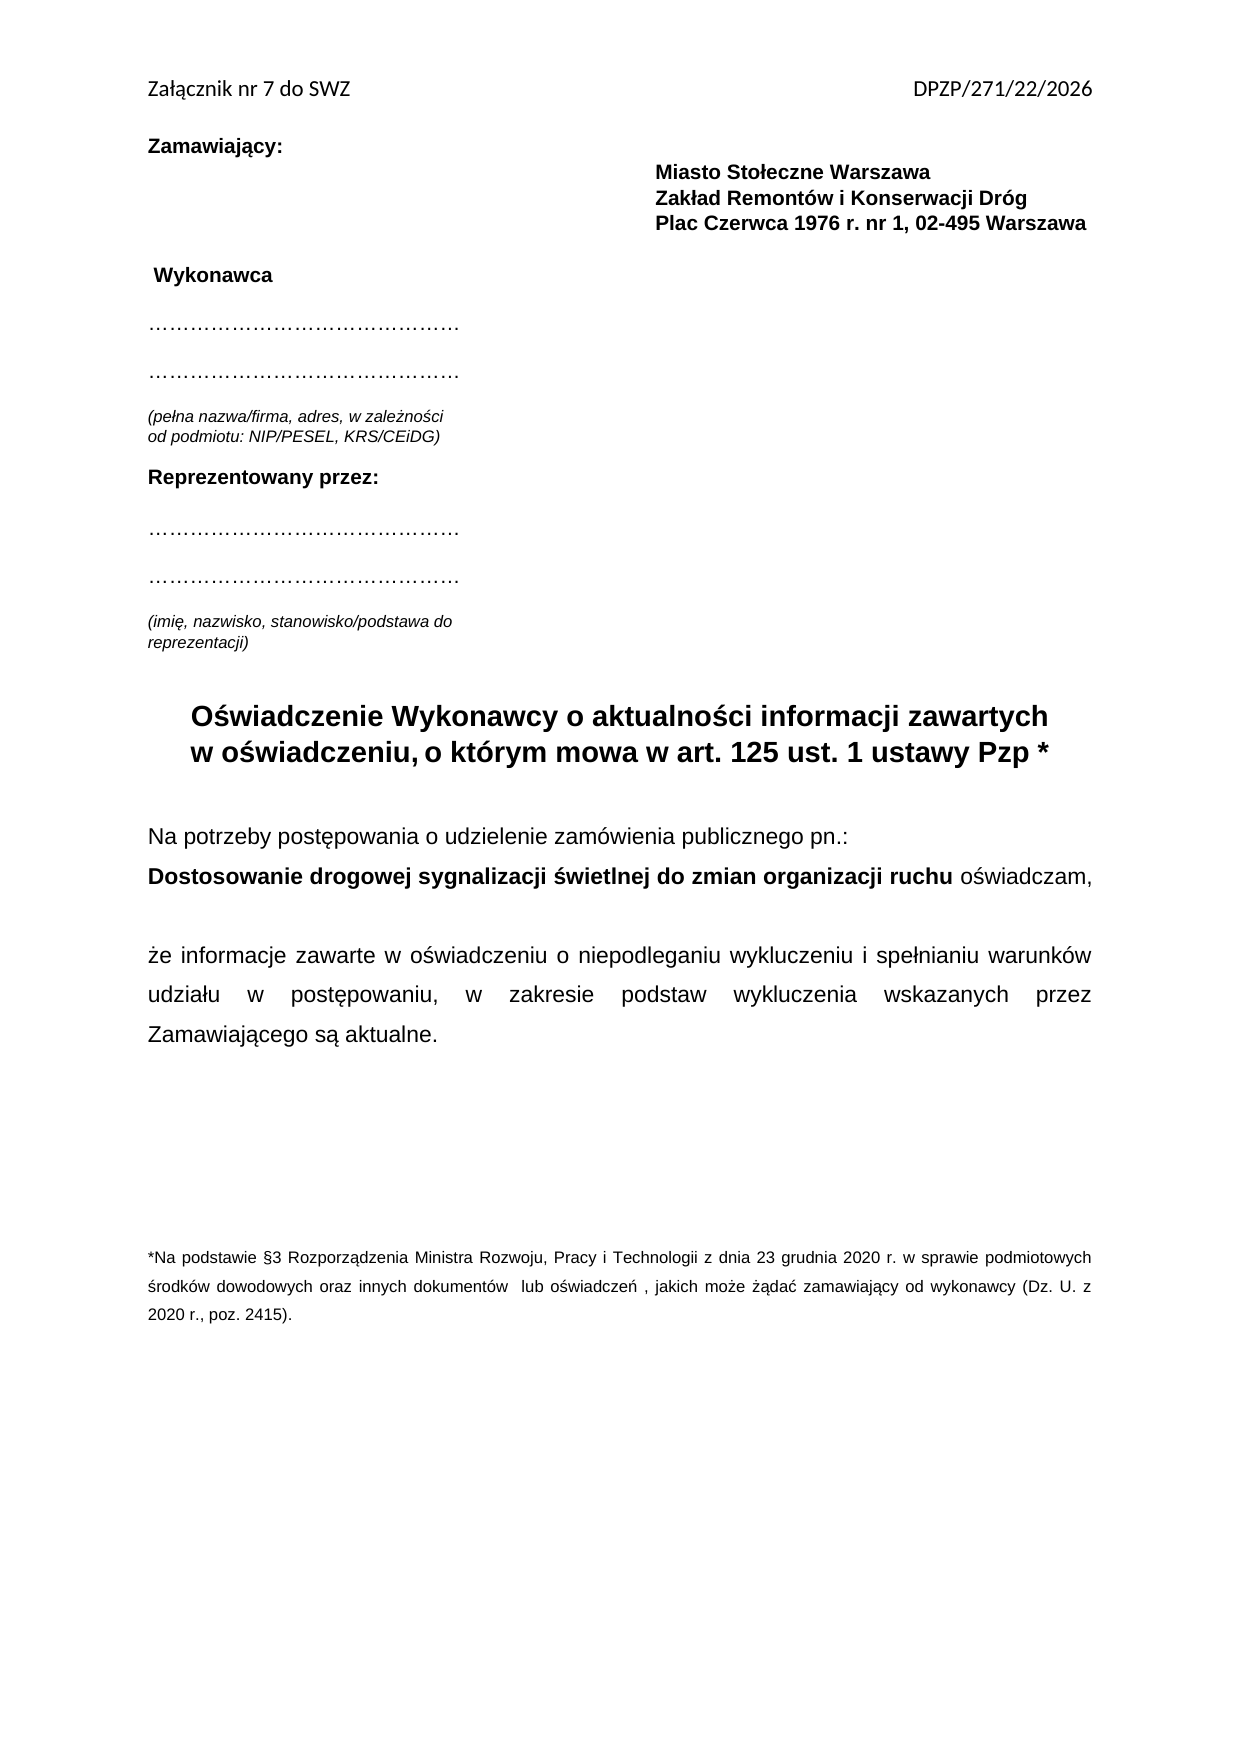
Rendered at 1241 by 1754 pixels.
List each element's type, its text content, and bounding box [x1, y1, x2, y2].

text Zamawiający: [148, 134, 1093, 158]
text Miasto Stołeczne Warszawa [148, 159, 1093, 183]
text *Na podstawie §3 Rozporządzenia Ministra Rozwoju, Pracy i Technologii z dnia 23 grudnia 2020 r. w sprawie podmiotowych środków dowodowych oraz innych dokumentów lub oświadczeń , jakich może żądać zamawiający od wykonawcy (Dz. U. z 2020 r., poz. 2415). [148, 1248, 1093, 1324]
text Plac Czerwca 1976 r. nr 1, 02-495 Warszawa [148, 211, 1093, 235]
text (pełna nazwa/firma, adres, w zależności od podmiotu: NIP/PESEL, KRS/CEiDG) [148, 407, 472, 446]
text Wykonawca [148, 263, 472, 287]
text Reprezentowany przez: [148, 464, 1093, 488]
text (imię, nazwisko, stanowisko/podstawa do reprezentacji) [148, 612, 472, 652]
text Dostosowanie drogowej sygnalizacji świetlnej do zmian organizacji ruchu oświadczam, że informacje zawarte w oświadczeniu o niepodleganiu wykluczeniu i spełnianiu warunków udziału w postępowaniu, w zakresie podstaw wykluczenia wskazanych przez Zamawiającego są aktualne. [148, 863, 1093, 1047]
text Oświadczenie Wykonawcy o aktualności informacji zawartych w oświadczeniu, o którym mowa w art. 125 ust. 1 ustawy Pzp * [148, 699, 1093, 768]
text Na potrzeby postępowania o udzielenie zamówienia publicznego pn.: [148, 823, 1093, 849]
text Zakład Remontów i Konserwacji Dróg [148, 185, 1093, 209]
text ……………………………………………………………………………… [148, 311, 472, 383]
text ……………………………………………………………………………… [148, 516, 472, 588]
